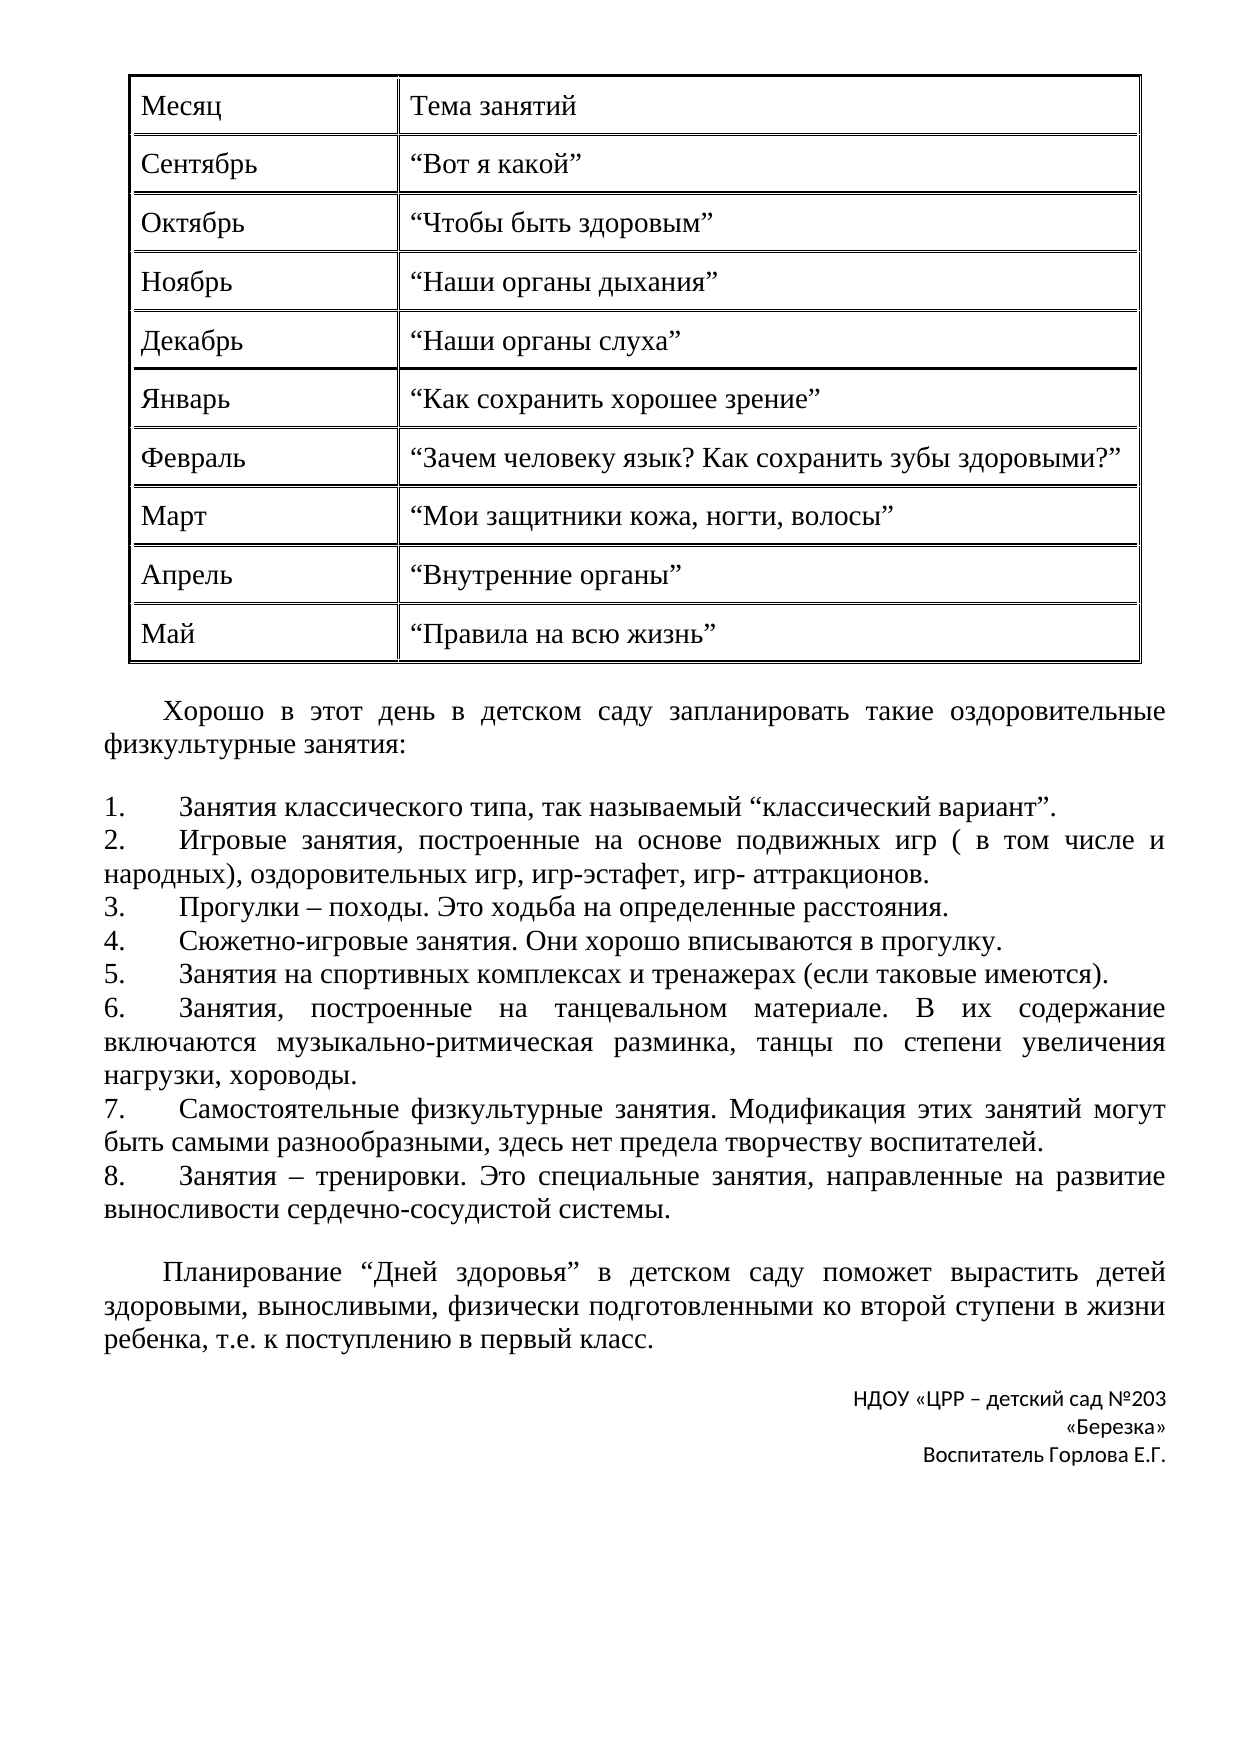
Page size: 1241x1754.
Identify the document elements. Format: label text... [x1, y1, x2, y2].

list Самостоятельные физкультурные занятия. Модификация этих занятий могут быть самыми разнообразными, здесь нет предела творчеству воспитателей. [103, 1091, 1167, 1158]
list Занятия классического типа, так называемый “классический вариант”. [103, 789, 1167, 822]
table_cell “Наши органы слуха” [400, 309, 1139, 367]
table_cell Март [131, 484, 397, 543]
list Игровые занятия, построенные на основе подвижных игр ( в том числе и народных), оздоровительных игр, игр-эстафет, игр- аттракционов. [103, 822, 1167, 889]
table_cell “Внутренние органы” [400, 543, 1139, 602]
table_cell “Чтобы быть здоровым” [400, 191, 1139, 250]
table_cell Декабрь [131, 309, 397, 367]
table_cell Май [130, 602, 399, 660]
table_header Тема занятий [399, 77, 1139, 132]
table_cell Февраль [130, 426, 399, 484]
table_cell Январь [131, 367, 397, 426]
table_cell “Как сохранить хорошее зрение” [400, 367, 1139, 426]
table_cell Апрель [131, 543, 397, 602]
list Сюжетно-игровые занятия. Они хорошо вписываются в прогулку. [103, 923, 1167, 957]
table_cell Октябрь [131, 191, 397, 250]
list Прогулки – походы. Это ходьба на определенные расстояния. [103, 889, 1167, 923]
text «Березка» [103, 1412, 1167, 1440]
table_cell “Мои защитники кожа, ногти, волосы” [400, 484, 1139, 543]
text НДОУ «ЦРР – детский сад №203 [103, 1384, 1167, 1412]
table_cell Сентябрь [131, 133, 397, 191]
table_cell “Правила на всю жизнь” [399, 602, 1140, 660]
table_header Месяц [131, 77, 399, 132]
table_cell “Наши органы дыхания” [399, 250, 1140, 308]
table_cell Ноябрь [130, 250, 399, 308]
table_cell “Зачем человеку язык? Как сохранить зубы здоровыми?” [399, 426, 1140, 484]
list Занятия на спортивных комплексах и тренажерах (если таковые имеются). [103, 957, 1167, 990]
table_cell “Вот я какой” [400, 133, 1139, 191]
text Воспитатель Горлова Е.Г. [103, 1440, 1167, 1468]
list Занятия – тренировки. Это специальные занятия, направленные на развитие выносливости сердечно-сосудистой системы. [103, 1158, 1167, 1225]
text Хорошо в этот день в детском саду запланировать такие оздоровительные физкультурные занятия: [103, 693, 1167, 760]
list Занятия, построенные на танцевальном материале. В их содержание включаются музыкально-ритмическая разминка, танцы по степени увеличения нагрузки, хороводы. [103, 990, 1167, 1091]
text Планирование “Дней здоровья” в детском саду поможет вырастить детей здоровыми, выносливыми, физически подготовленными ко второй ступени в жизни ребенка, т.е. к поступлению в первый класс. [103, 1254, 1167, 1355]
